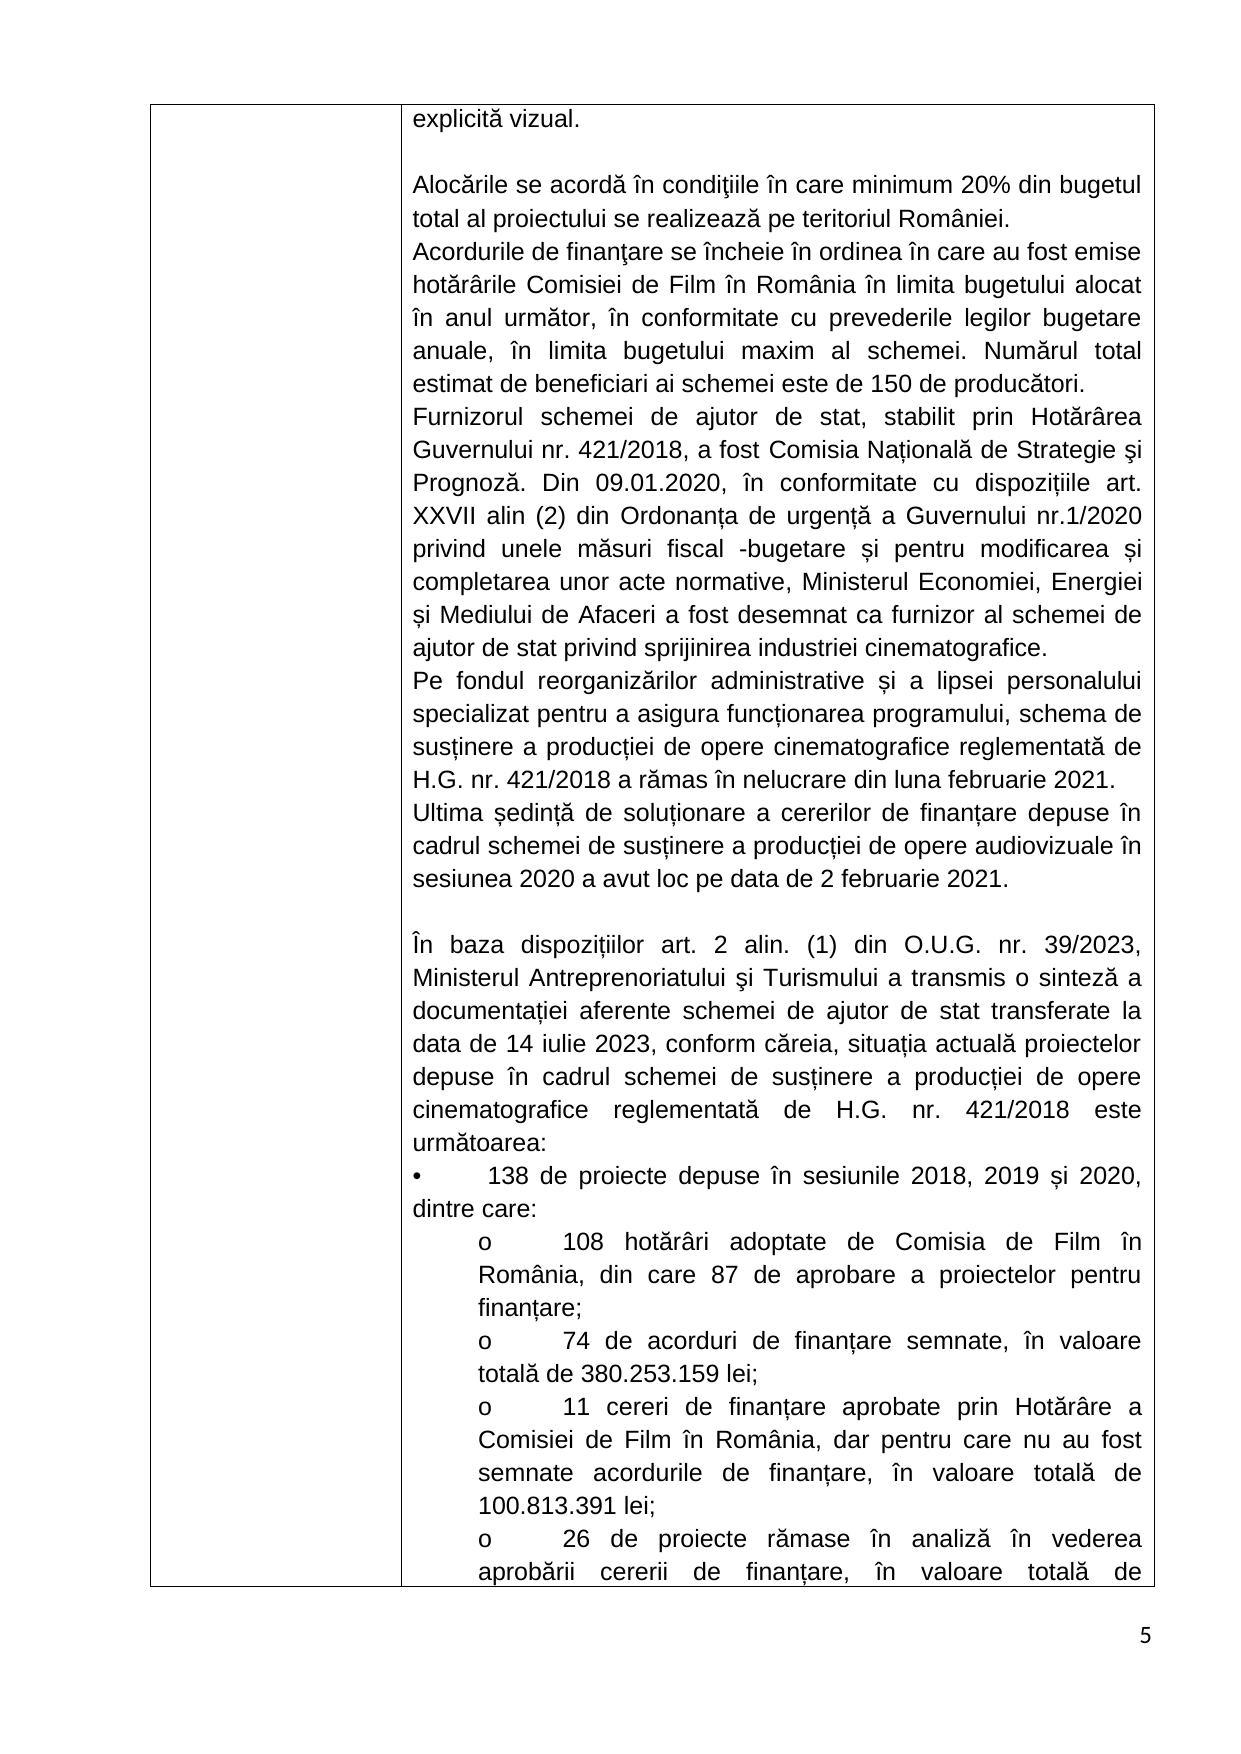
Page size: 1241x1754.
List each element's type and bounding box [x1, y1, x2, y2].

table_cell [151, 105, 401, 1586]
table_cell [402, 105, 1154, 1586]
